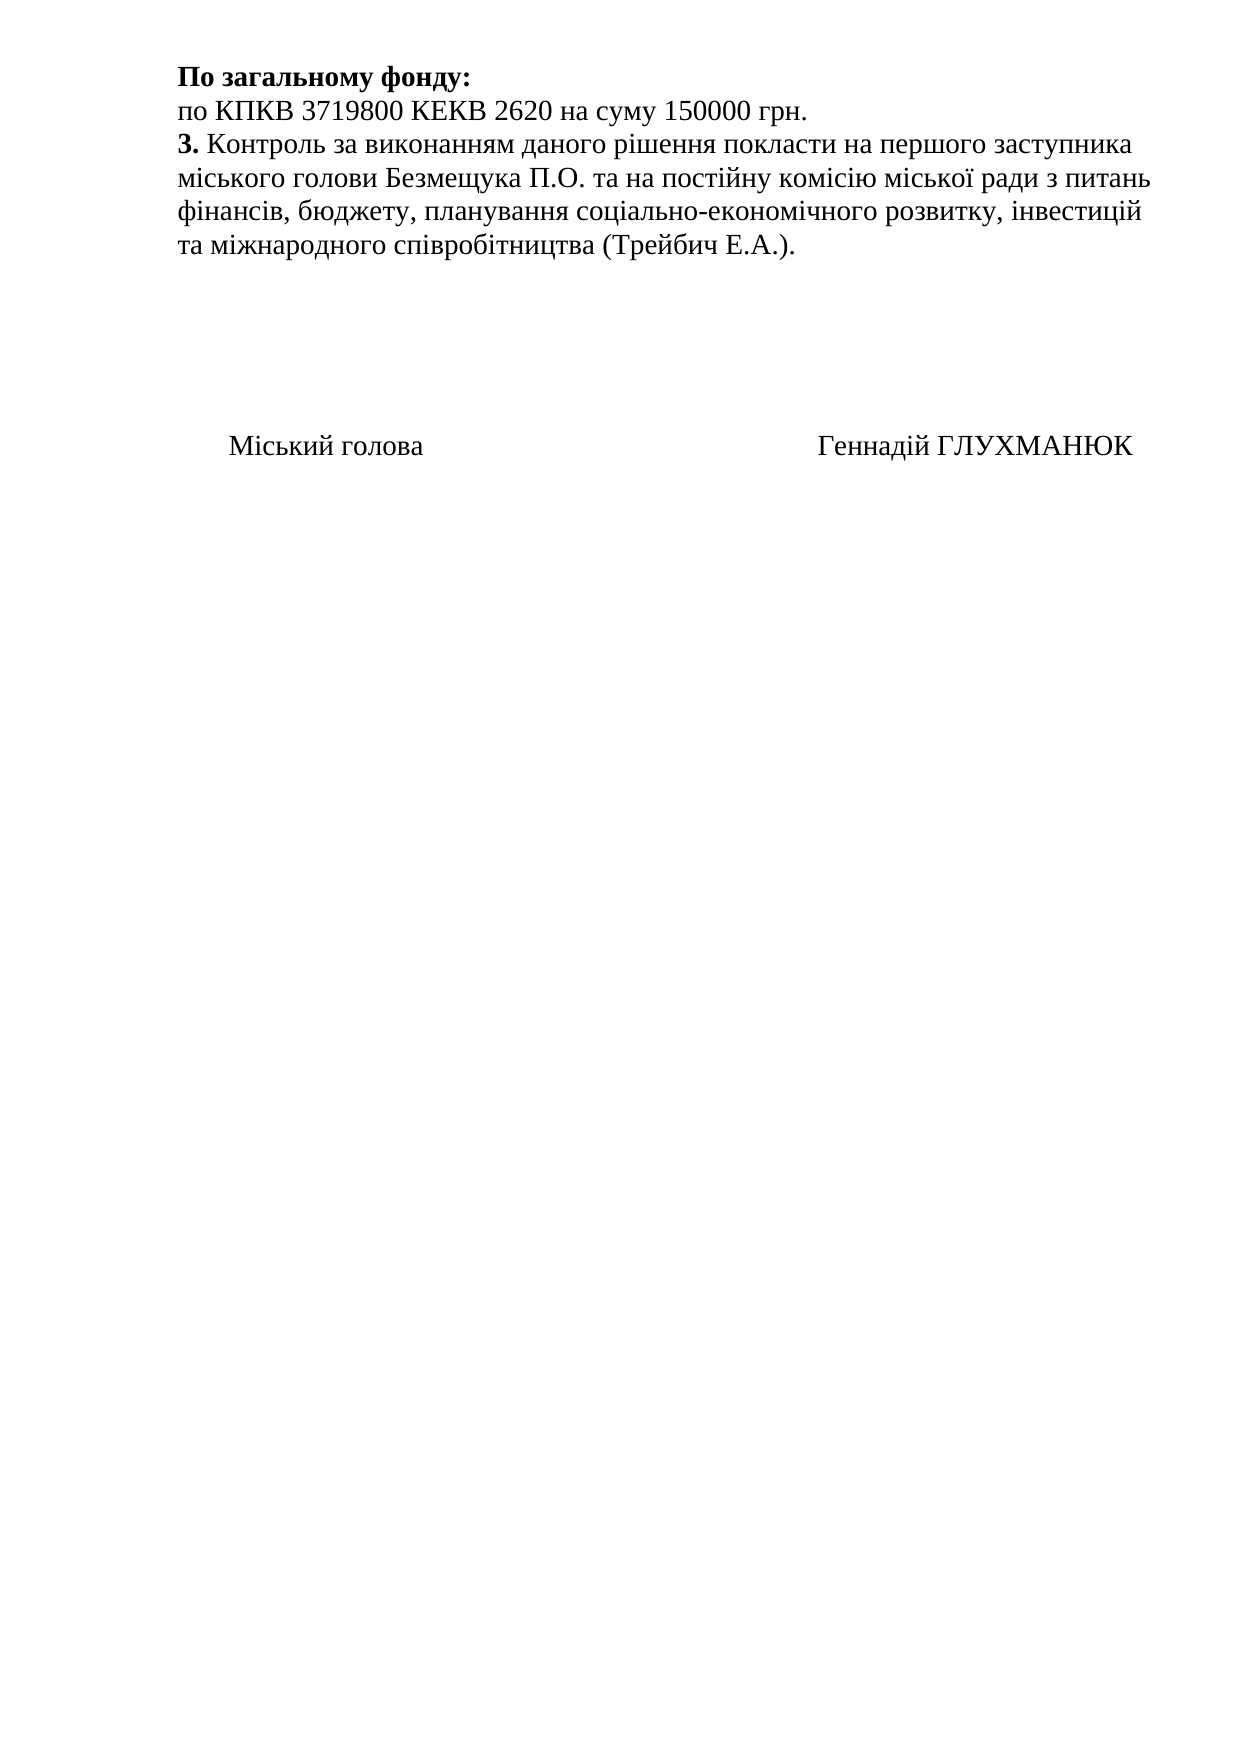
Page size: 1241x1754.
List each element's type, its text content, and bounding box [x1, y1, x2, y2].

text по КПКВ 3719800 КЕКВ 2620 на суму 150000 грн. [177, 93, 1152, 126]
text 3. Контроль за виконанням даного рішення покласти на першого заступника міського голови Безмещука П.О. та на постійну комісію міської ради з питань фінансів, бюджету, планування соціально-економічного розвитку, інвестицій та міжнародного співробітництва (Трейбич Е.А.). [177, 126, 1152, 260]
text Міський голова Геннадій ГЛУХМАНЮК [177, 428, 1152, 462]
text По загальному фонду: [177, 59, 1152, 93]
